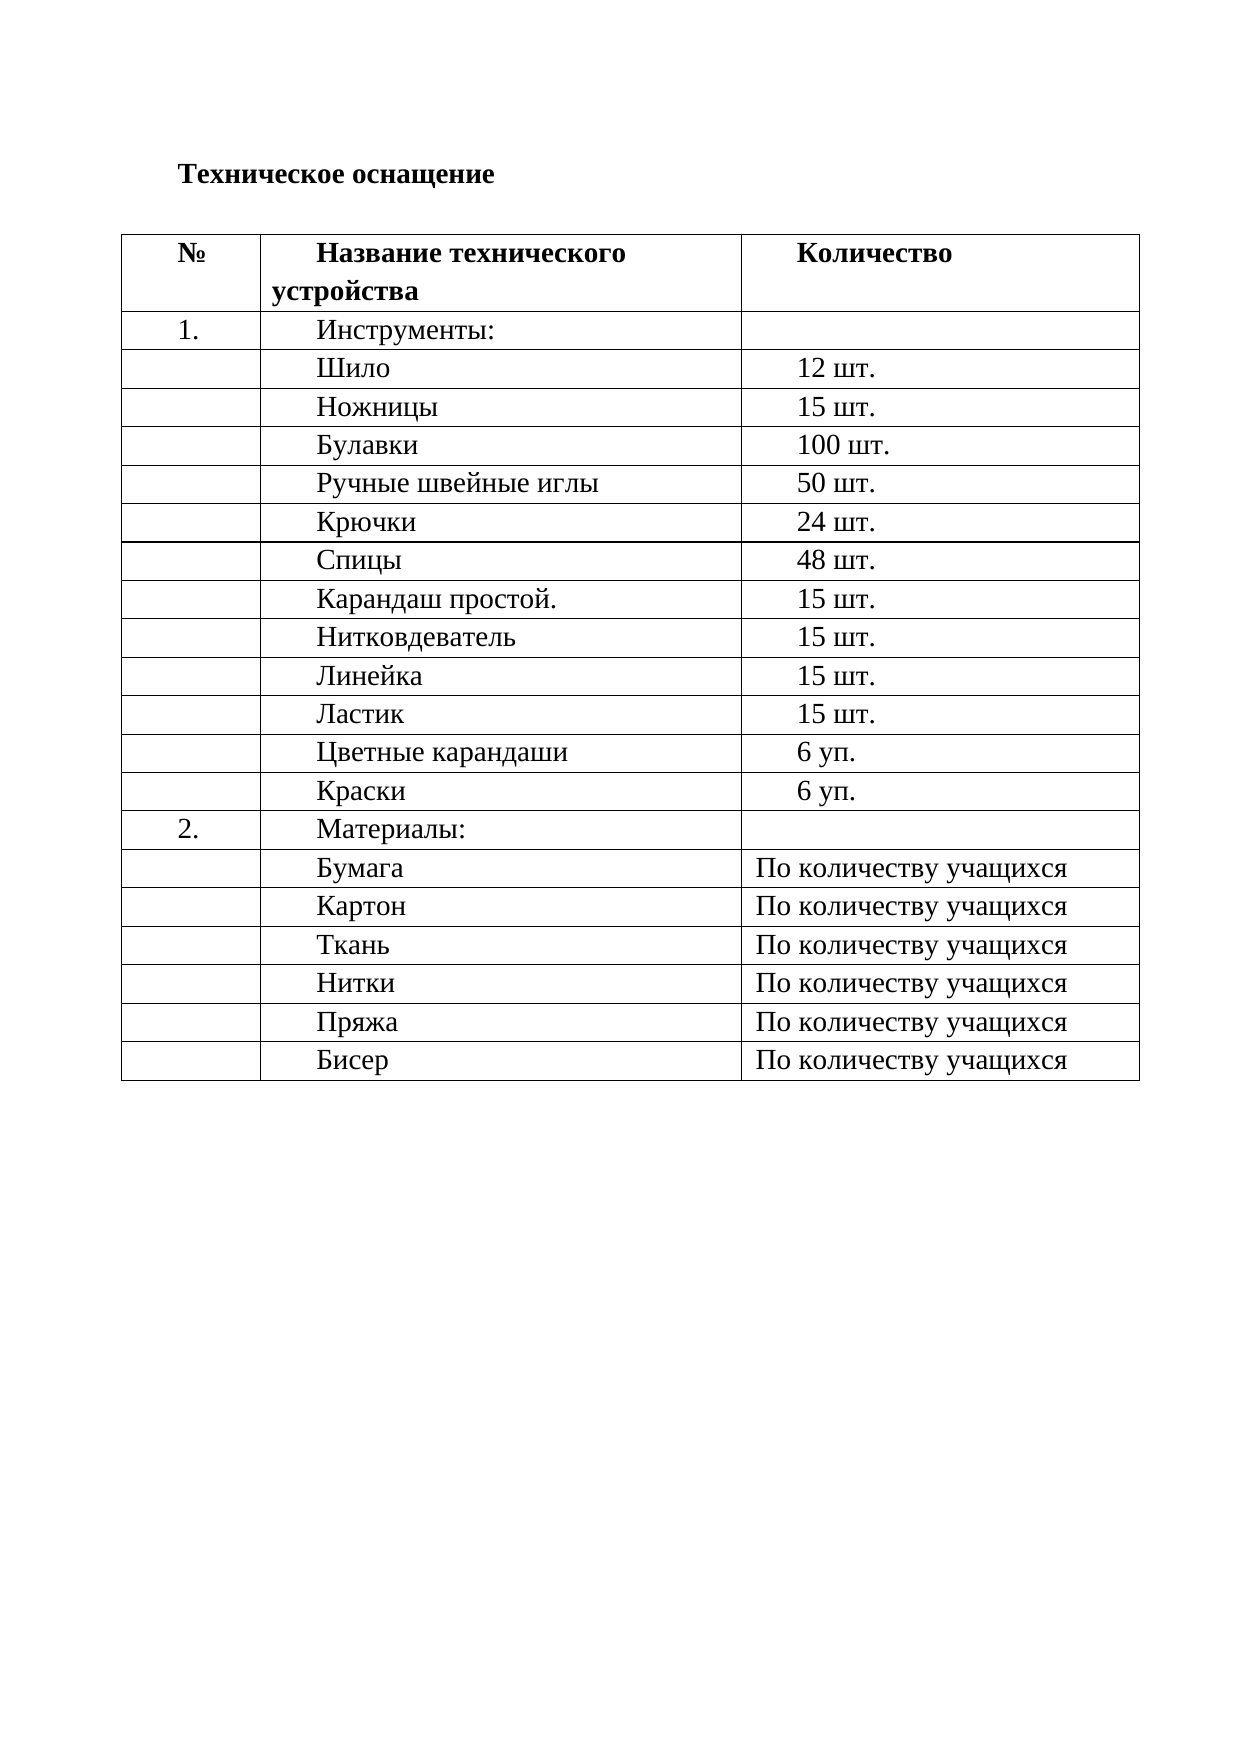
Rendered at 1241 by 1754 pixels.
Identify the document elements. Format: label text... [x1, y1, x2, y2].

table_cell 1. [122, 312, 260, 349]
table_cell Картон [261, 888, 741, 926]
table_cell Пряжа [261, 1004, 741, 1041]
table_cell [122, 504, 260, 541]
table_cell Инструменты: [261, 312, 741, 349]
table_cell По количеству учащихся [742, 965, 1139, 1003]
table_cell 2. [122, 811, 260, 849]
table_cell 15 шт. [742, 658, 1139, 695]
table_cell [122, 658, 260, 695]
table_cell Ручные швейные иглы [261, 466, 741, 503]
table_cell Ластик [261, 696, 741, 733]
table_cell [122, 927, 260, 964]
table_cell 15 шт. [742, 389, 1139, 426]
table_cell [122, 696, 260, 733]
table_cell 6 уп. [742, 735, 1139, 772]
table_cell Бисер [261, 1042, 741, 1079]
table_cell 48 шт. [742, 543, 1139, 580]
table_cell Цветные карандаши [261, 735, 741, 772]
table_cell Линейка [261, 658, 741, 695]
table_cell 100 шт. [742, 427, 1139, 464]
table_cell 50 шт. [742, 466, 1139, 503]
table_header № [122, 235, 260, 311]
table_cell [122, 350, 260, 388]
table_cell Материалы: [261, 811, 741, 849]
table_cell [122, 1042, 260, 1079]
table_cell Булавки [261, 427, 741, 464]
table_cell [742, 811, 1139, 849]
table_cell [122, 1004, 260, 1041]
table_cell Крючки [261, 504, 741, 541]
table_cell Карандаш простой. [261, 581, 741, 618]
table_cell Ножницы [261, 389, 741, 426]
table_cell [122, 427, 260, 464]
table_cell [122, 773, 260, 810]
text Техническое оснащение [133, 157, 1169, 190]
table_cell Бумага [261, 850, 741, 887]
table_cell [742, 312, 1139, 349]
table_cell Нитки [261, 965, 741, 1003]
table_header Количество [742, 235, 1139, 311]
table_cell 15 шт. [742, 619, 1139, 657]
table_cell По количеству учащихся [742, 1004, 1139, 1041]
table_cell 15 шт. [742, 581, 1139, 618]
table_cell [122, 888, 260, 926]
table_cell [122, 543, 260, 580]
table_cell [122, 466, 260, 503]
table_cell Спицы [261, 543, 741, 580]
table_cell 24 шт. [742, 504, 1139, 541]
table_cell Ткань [261, 927, 741, 964]
table_cell Шило [261, 350, 741, 388]
table_header Название технического устройства [261, 235, 741, 311]
table_cell [122, 965, 260, 1003]
table_cell По количеству учащихся [742, 1042, 1139, 1079]
table_cell 15 шт. [742, 696, 1139, 733]
table_cell [122, 850, 260, 887]
table_cell [122, 581, 260, 618]
table_cell По количеству учащихся [742, 888, 1139, 926]
table_cell Нитковдеватель [261, 619, 741, 657]
table_cell [122, 619, 260, 657]
table_cell По количеству учащихся [742, 850, 1139, 887]
table_cell [122, 735, 260, 772]
table_cell 12 шт. [742, 350, 1139, 388]
table_cell [122, 389, 260, 426]
table_cell Краски [261, 773, 741, 810]
table_cell 6 уп. [742, 773, 1139, 810]
table_cell По количеству учащихся [742, 927, 1139, 964]
